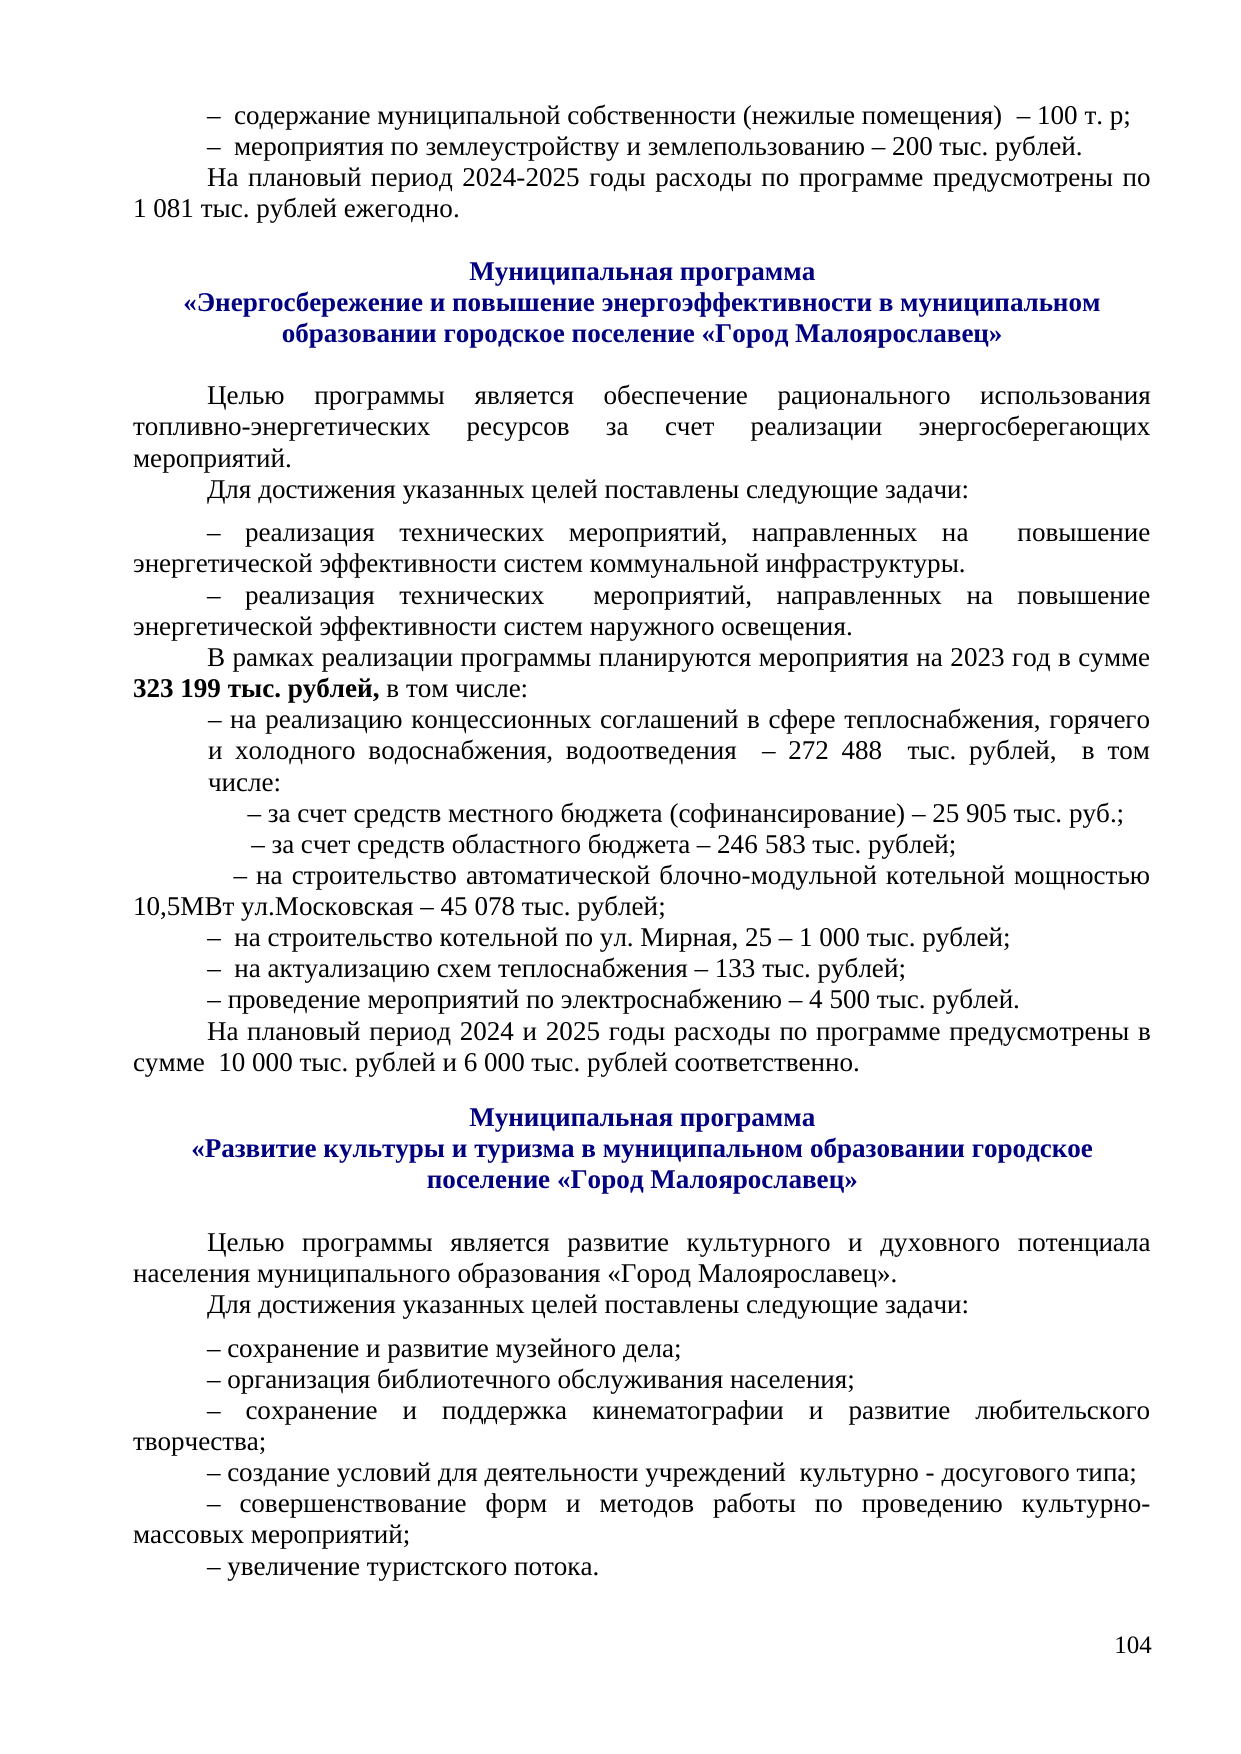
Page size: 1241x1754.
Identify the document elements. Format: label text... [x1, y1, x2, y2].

text Целью программы является обеспечение рационального использования топливно-энергетических ресурсов за счет реализации энергосберегающих мероприятий. [133, 379, 1152, 473]
text – на реализацию концессионных соглашений в сфере теплоснабжения, горячего и холодного водоснабжения, водоотведения – 272 488 тыс. рублей, в том числе: [208, 703, 1152, 797]
text – реализация технических мероприятий, направленных на повышение энергетической эффективности систем коммунальной инфраструктуры. [133, 516, 1152, 579]
text Муниципальная программа [133, 1101, 1152, 1132]
text – проведение мероприятий по электроснабжению – 4 500 тыс. рублей. [133, 984, 1152, 1015]
text «Энергосбережение и повышение энергоэффективности в муниципальном образовании городское поселение «Город Малоярославец» [133, 286, 1152, 348]
text – совершенствование форм и методов работы по проведению культурно-массовых мероприятий; [133, 1487, 1152, 1550]
text Целью программы является развитие культурного и духовного потенциала населения муниципального образования «Город Малоярославец». [133, 1226, 1152, 1288]
text На плановый период 2024 и 2025 годы расходы по программе предусмотрены в сумме 10 000 тыс. рублей и 6 000 тыс. рублей соответственно. [133, 1015, 1152, 1077]
text – мероприятия по землеустройству и землепользованию – 200 тыс. рублей. [133, 130, 1152, 161]
text В рамках реализации программы планируются мероприятия на 2023 год в сумме 323 199 тыс. рублей, в том числе: [133, 641, 1152, 703]
text – на актуализацию схем теплоснабжения – 133 тыс. рублей; [133, 952, 1152, 984]
text «Развитие культуры и туризма в муниципальном образовании городское поселение «Город Малоярославец» [133, 1132, 1152, 1194]
text – на строительство котельной по ул. Мирная, 25 – 1 000 тыс. рублей; [133, 921, 1152, 952]
text – сохранение и поддержка кинематографии и развитие любительского творчества; [133, 1394, 1152, 1456]
text Муниципальная программа [133, 255, 1152, 286]
text На плановый период 2024-2025 годы расходы по программе предусмотрены по 1 081 тыс. рублей ежегодно. [133, 161, 1152, 224]
text – на строительство автоматической блочно-модульной котельной мощностью 10,5МВт ул.Московская – 45 078 тыс. рублей; [133, 859, 1152, 921]
text – сохранение и развитие музейного дела; [133, 1332, 1152, 1363]
text – реализация технических мероприятий, направленных на повышение энергетической эффективности систем наружного освещения. [133, 579, 1152, 641]
text – создание условий для деятельности учреждений культурно - досугового типа; [133, 1456, 1152, 1487]
text – организация библиотечного обслуживания населения; [133, 1363, 1152, 1394]
text – увеличение туристского потока. [133, 1550, 1152, 1581]
text – за счет средств местного бюджета (софинансирование) – 25 905 тыс. руб.; [133, 797, 1152, 828]
text Для достижения указанных целей поставлены следующие задачи: [133, 473, 1152, 504]
text – содержание муниципальной собственности (нежилые помещения) – 100 т. р; [133, 99, 1152, 130]
text – за счет средств областного бюджета – 246 583 тыс. рублей; [133, 828, 1152, 859]
text Для достижения указанных целей поставлены следующие задачи: [133, 1288, 1152, 1319]
